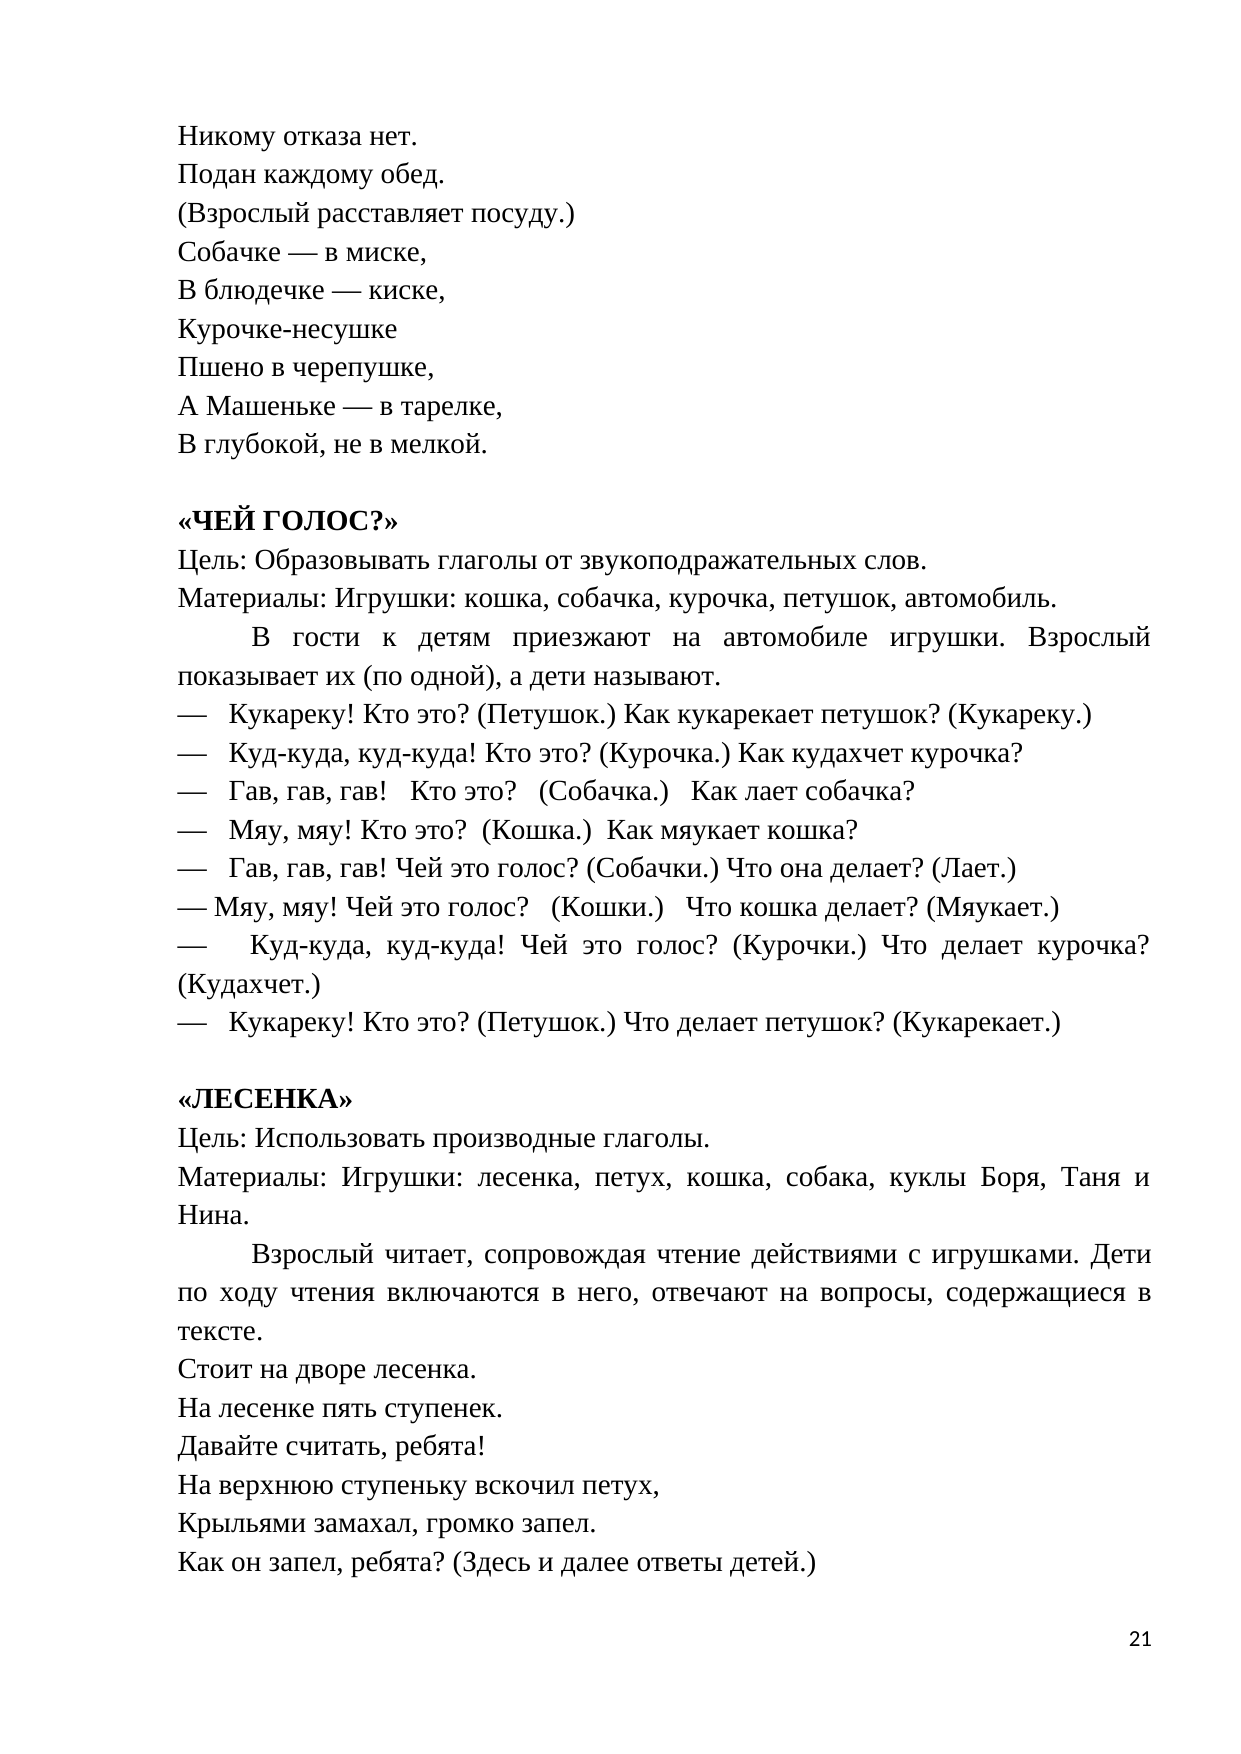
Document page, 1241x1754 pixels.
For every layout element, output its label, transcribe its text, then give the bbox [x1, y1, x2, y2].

text В гости к детям приезжают на автомобиле игрушки. Взрослый показывает их (по одной), а дети называют. [177, 619, 1152, 691]
text — Гав, гав, гав! Чей это голос? (Собачки.) Что она делает? (Лает.) [177, 850, 1152, 884]
text — Куд-куда, куд-куда! Чей это голос? (Курочки.) Что делает курочка? (Кудахчет.) [177, 927, 1152, 999]
text — Мяу, мяу! Чей это голос? (Кошки.) Что кошка делает? (Мяукает.) [177, 889, 1152, 922]
text — Гав, гав, гав! Кто это? (Собачка.) Как лает собачка? [177, 773, 1152, 807]
text — Мяу, мяу! Кто это? (Кошка.) Как мяукает кошка? [177, 812, 1152, 845]
text Цель: Использовать производные глаголы. [177, 1120, 1152, 1154]
text — Кукареку! Кто это? (Петушок.) Что делает петушок? (Кукарекает.) [177, 1004, 1152, 1038]
text Крыльями замахал, громко запел. [177, 1506, 1152, 1539]
text Взрослый читает, сопровождая чтение действиями с игрушками. Дети по ходу чтения включаются в него, отвечают на вопросы, содержащиеся в тексте. [177, 1236, 1152, 1346]
text (Взрослый расставляет посуду.) [177, 195, 1152, 229]
text — Кукареку! Кто это? (Петушок.) Как кукарекает петушок? (Кукареку.) [177, 696, 1152, 730]
text Давайте считать, ребята! [177, 1428, 1152, 1462]
text На лесенке пять ступенек. [177, 1390, 1152, 1423]
text Как он запел, ребята? (Здесь и далее ответы детей.) [177, 1544, 1152, 1578]
text Пшено в черепушке, [177, 349, 1152, 383]
text А Машеньке — в тарелке, [177, 388, 1152, 421]
text Стоит на дворе лесенка. [177, 1351, 1152, 1385]
text В глубокой, не в мелкой. [177, 426, 1152, 460]
text На верхнюю ступеньку вскочил петух, [177, 1467, 1152, 1501]
text «ЛЕСЕНКА» [177, 1082, 1152, 1115]
text Материалы: Игрушки: лесенка, петух, кошка, собака, куклы Боря, Таня и Нина. [177, 1159, 1152, 1231]
text Собачке — в миске, [177, 234, 1152, 267]
text Материалы: Игрушки: кошка, собачка, курочка, петушок, автомобиль. [177, 581, 1152, 614]
text Никому отказа нет. [177, 118, 1152, 152]
text Курочке-несушке [177, 311, 1152, 344]
text В блюдечке — киске, [177, 272, 1152, 306]
text Подан каждому обед. [177, 157, 1152, 190]
text Цель: Образовывать глаголы от звукоподражательных слов. [177, 542, 1152, 576]
text — Куд-куда, куд-куда! Кто это? (Курочка.) Как кудахчет курочка? [177, 735, 1152, 768]
text «ЧЕЙ ГОЛОС?» [177, 503, 1152, 537]
